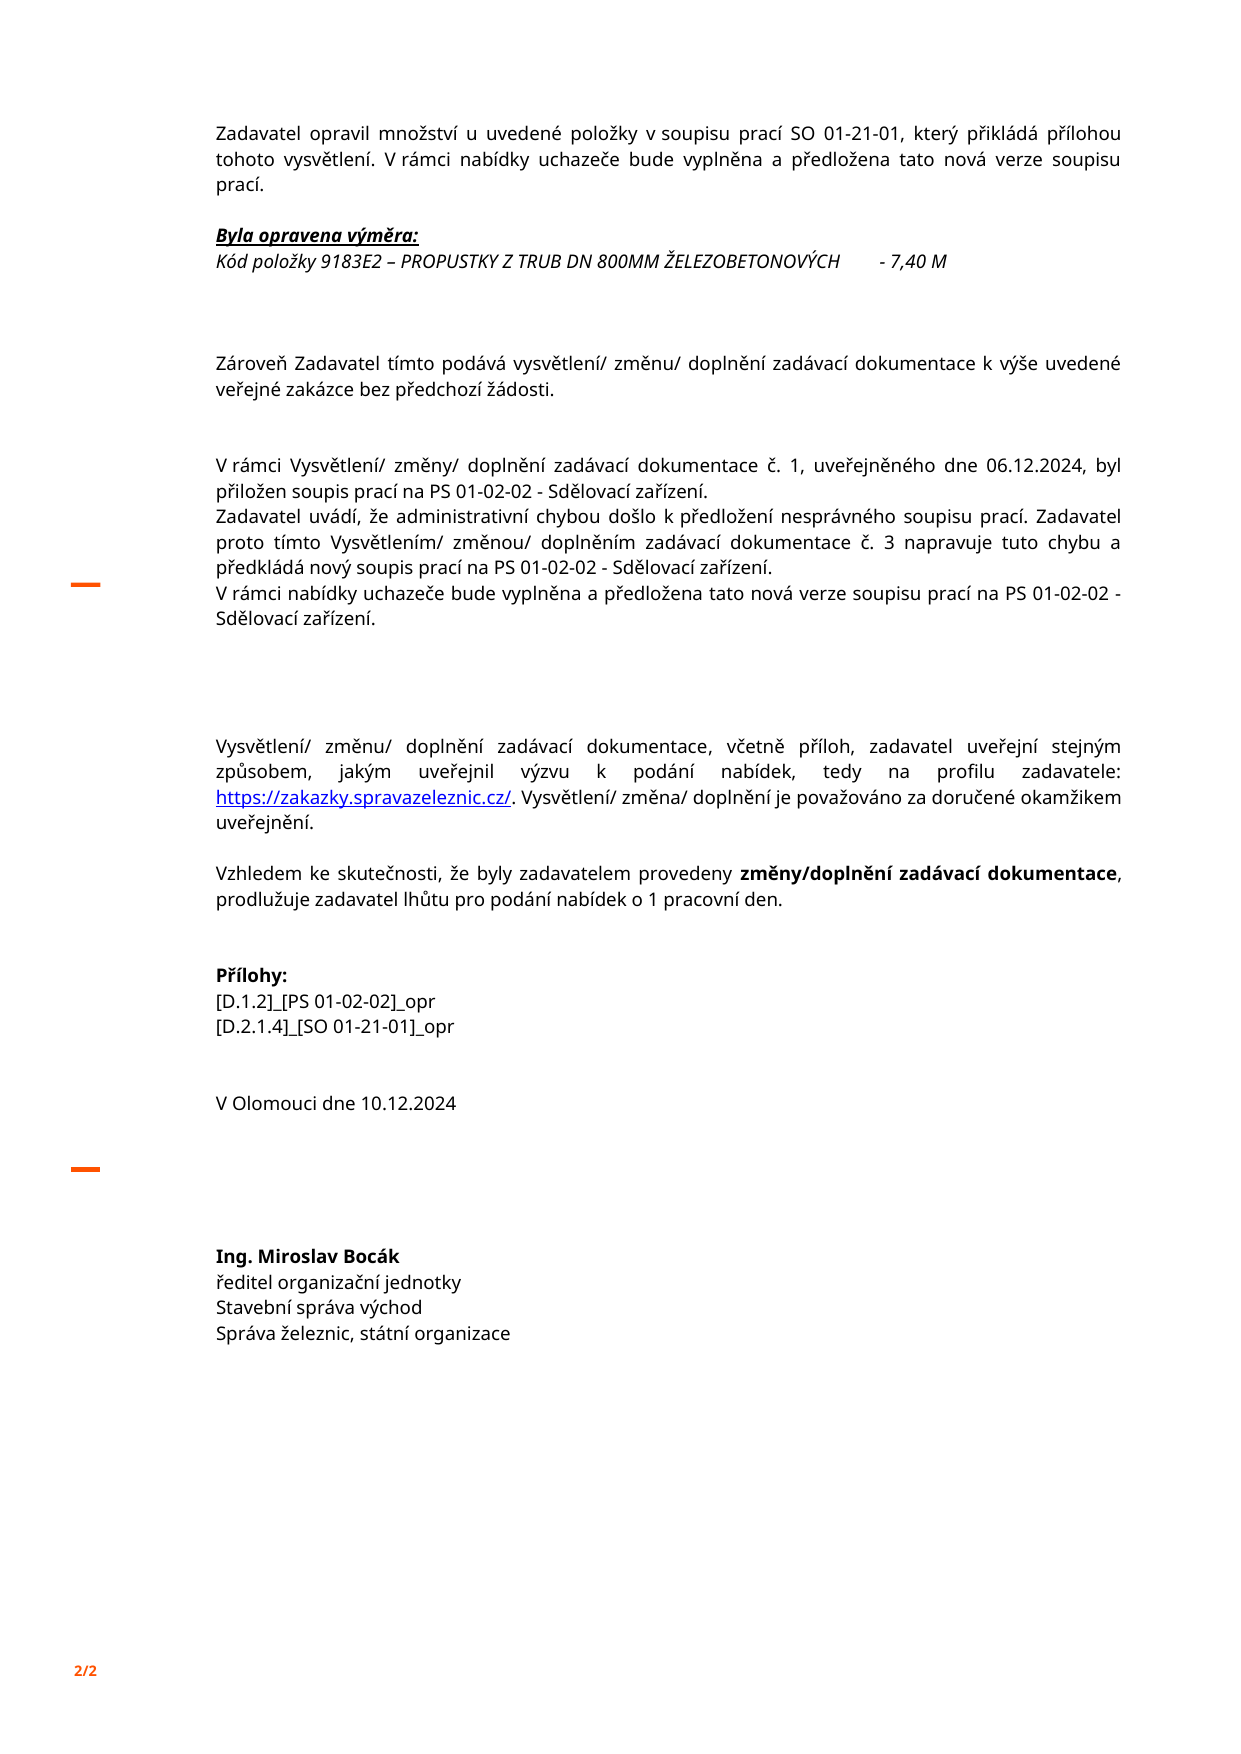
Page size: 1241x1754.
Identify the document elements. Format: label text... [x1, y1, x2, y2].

text Přílohy: [216, 963, 1122, 988]
text Vzhledem ke skutečnosti, že byly zadavatelem provedeny změny/doplnění zadávací dokumentace, prodlužuje zadavatel lhůtu pro podání nabídek o 1 pracovní den. [216, 861, 1122, 912]
text Kód položky 9183E2 – PROPUSTKY Z TRUB DN 800MM ŽELEZOBETONOVÝCH - 7,40 M [216, 248, 1122, 274]
text V Olomouci dne 10.12.2024 [216, 1090, 1122, 1116]
text V rámci nabídky uchazeče bude vyplněna a předložena tato nová verze soupisu prací na PS 01-02-02 - Sdělovací zařízení. [216, 580, 1122, 631]
text Byla opravena výměra: [216, 223, 1122, 248]
text V rámci Vysvětlení/ změny/ doplnění zadávací dokumentace č. 1, uveřejněného dne 06.12.2024, byl přiložen soupis prací na PS 01-02-02 - Sdělovací zařízení. [216, 452, 1122, 503]
text Stavební správa východ [216, 1294, 1122, 1320]
text Správa železnic, státní organizace [216, 1320, 1122, 1346]
text Zadavatel opravil množství u uvedené položky v soupisu prací SO 01-21-01, který přikládá přílohou tohoto vysvětlení. V rámci nabídky uchazeče bude vyplněna a předložena tato nová verze soupisu prací. [216, 121, 1122, 197]
text Ing. Miroslav Bocák [216, 1243, 1122, 1269]
text Vysvětlení/ změnu/ doplnění zadávací dokumentace, včetně příloh, zadavatel uveřejní stejným způsobem, jakým uveřejnil výzvu k podání nabídek, tedy na profilu zadavatele: https://zakazky.spravazeleznic.cz/. Vysvětlení/ změna/ doplnění je považováno za doručené okamžikem uveřejnění. [216, 733, 1122, 835]
text Zadavatel uvádí, že administrativní chybou došlo k předložení nesprávného soupisu prací. Zadavatel proto tímto Vysvětlením/ změnou/ doplněním zadávací dokumentace č. 3 napravuje tuto chybu a předkládá nový soupis prací na PS 01-02-02 - Sdělovací zařízení. [216, 503, 1122, 580]
text [D.1.2]_[PS 01-02-02]_opr [216, 988, 1122, 1014]
text ředitel organizační jednotky [216, 1269, 1122, 1294]
text [D.2.1.4]_[SO 01-21-01]_opr [216, 1014, 1122, 1039]
text Zároveň Zadavatel tímto podává vysvětlení/ změnu/ doplnění zadávací dokumentace k výše uvedené veřejné zakázce bez předchozí žádosti. [216, 350, 1122, 401]
